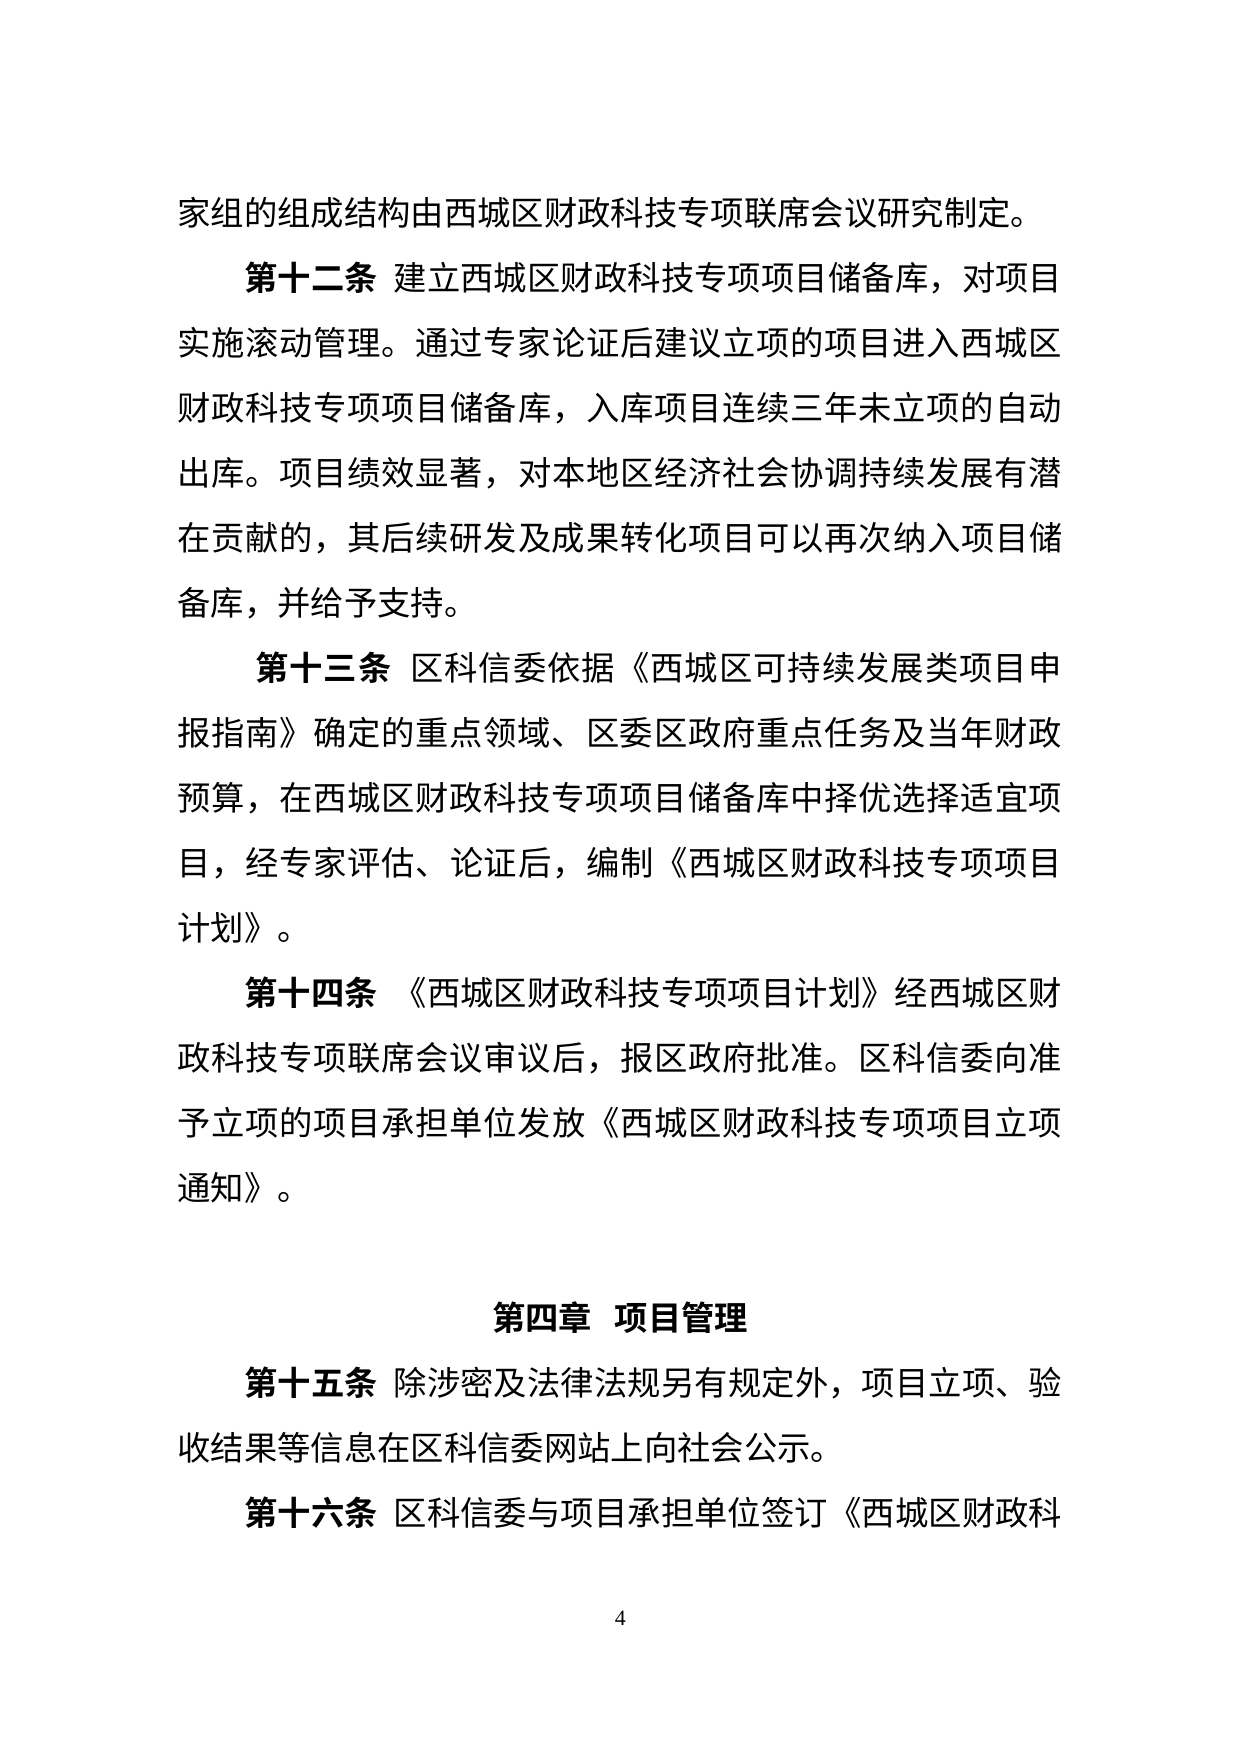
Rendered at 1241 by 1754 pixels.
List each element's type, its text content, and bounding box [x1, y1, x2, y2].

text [177, 1478, 1063, 1543]
text 第十五条 除涉密及法律法规另有规定外，项目立项、验收结果等信息在区科信委网站上向社会公示。 [177, 1348, 1063, 1478]
text 第十三条 区科信委依据《西城区可持续发展类项目申报指南》确定的重点领域、区委区政府重点任务及当年财政预算，在西城区财政科技专项项目储备库中择优选择适宜项目，经专家评估、论证后，编制《西城区财政科技专项项目计划》。 [177, 633, 1063, 958]
text 第四章 项目管理 [177, 1283, 1063, 1348]
text 第十二条 建立西城区财政科技专项项目储备库，对项目实施滚动管理。通过专家论证后建议立项的项目进入西城区财政科技专项项目储备库，入库项目连续三年未立项的自动出库。项目绩效显著，对本地区经济社会协调持续发展有潜在贡献的，其后续研发及成果转化项目可以再次纳入项目储备库，并给予支持。 [177, 243, 1063, 633]
text 第十四条 《西城区财政科技专项项目计划》经西城区财政科技专项联席会议审议后，报区政府批准。区科信委向准予立项的项目承担单位发放《西城区财政科技专项项目立项通知》。 [177, 958, 1063, 1218]
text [177, 178, 1063, 243]
